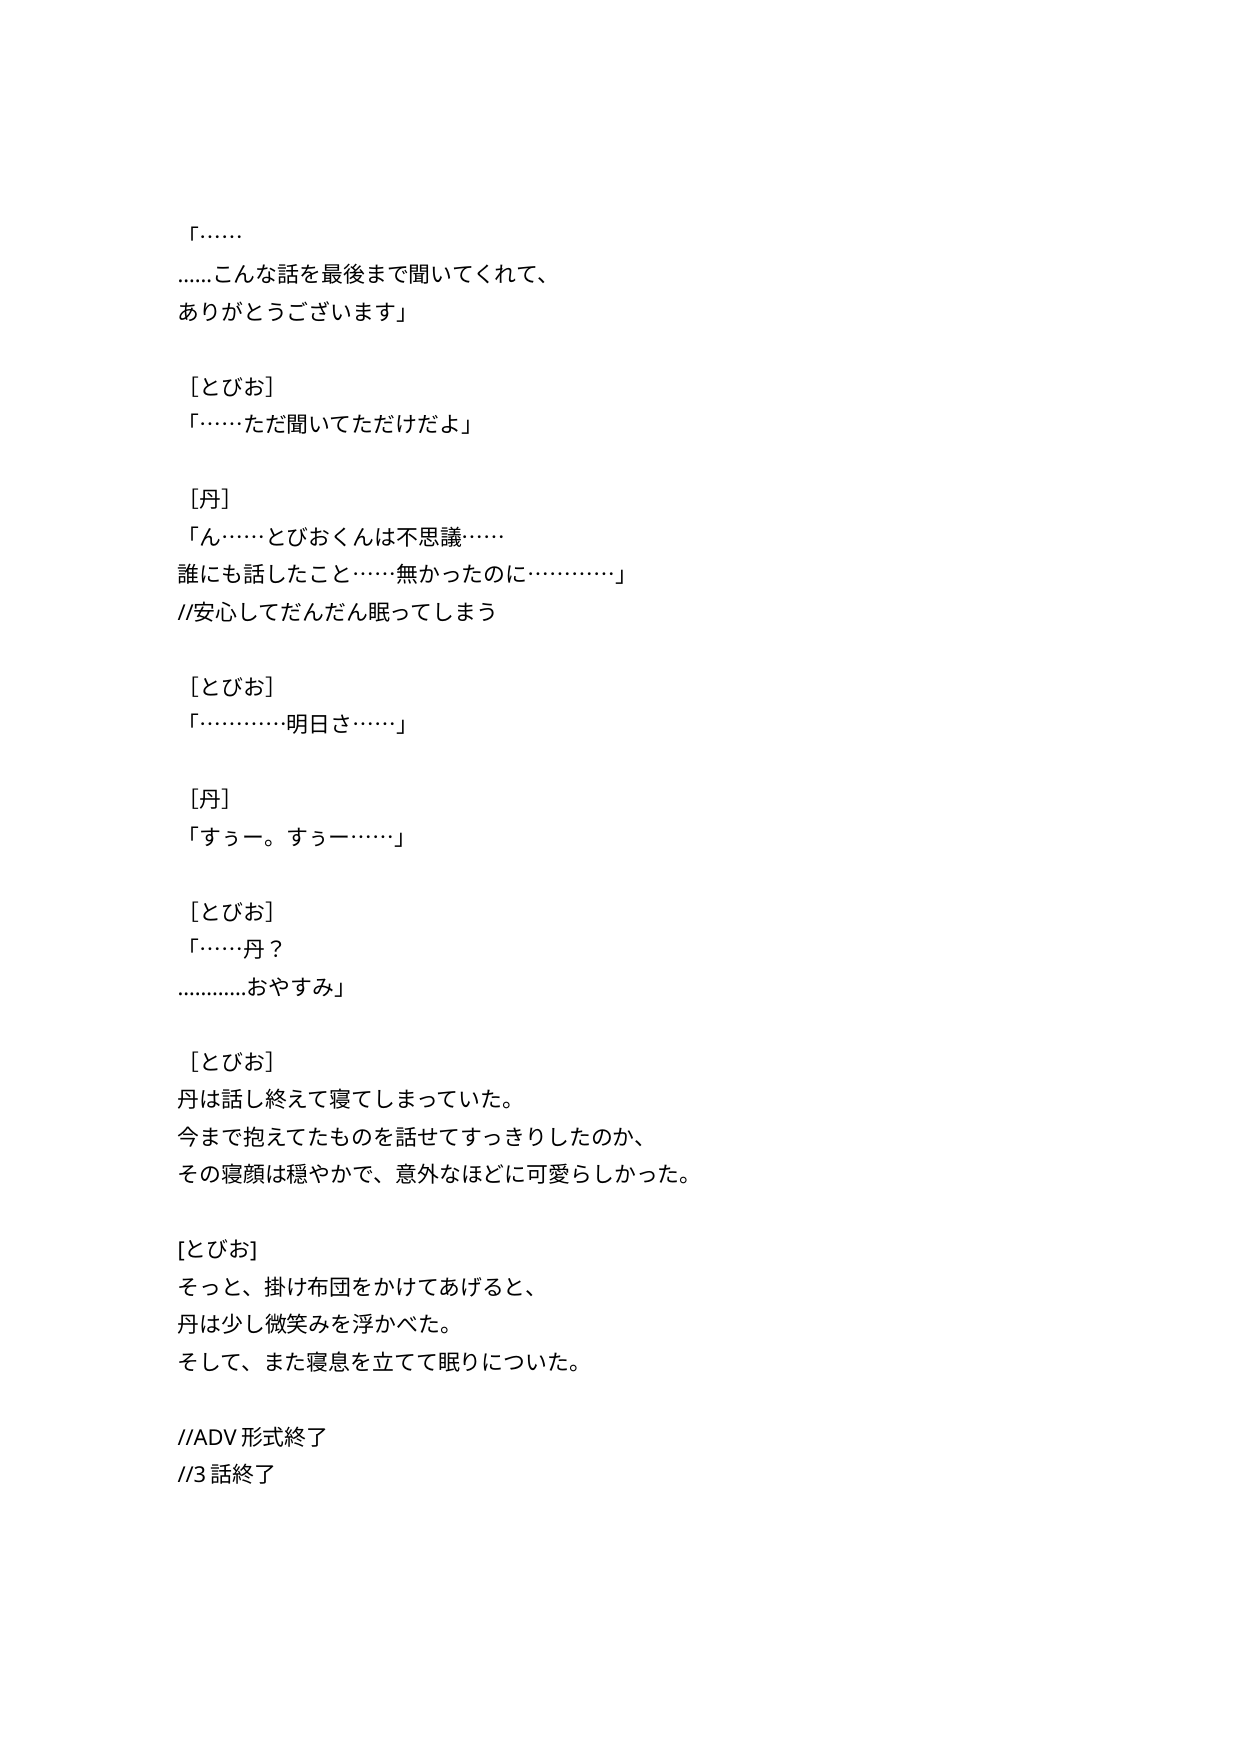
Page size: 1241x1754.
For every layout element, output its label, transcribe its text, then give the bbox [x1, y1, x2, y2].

text そして、また寝息を立てて眠りについた。 [177, 1342, 1063, 1379]
text 「…… [177, 217, 1063, 254]
text 「……ただ聞いてただけだよ」 [177, 404, 1063, 442]
text ［丹］ [177, 479, 1063, 517]
text 今まで抱えてたものを話せてすっきりしたのか、 [177, 1117, 1063, 1154]
text ……こんな話を最後まで聞いてくれて、 [177, 254, 1063, 292]
text 「ん……とびおくんは不思議…… [177, 517, 1063, 554]
text ［とびお］ [177, 1042, 1063, 1079]
text ありがとうございます」 [177, 292, 1063, 329]
text ［とびお］ [177, 367, 1063, 404]
text 「……丹？ [177, 929, 1063, 967]
text 丹は話し終えて寝てしまっていた。 [177, 1079, 1063, 1117]
text [とびお] [177, 1229, 1063, 1267]
text ［とびお］ [177, 667, 1063, 704]
text 「すぅー。すぅー……」 [177, 817, 1063, 854]
text //安心してだんだん眠ってしまう [177, 592, 1063, 629]
text ［とびお］ [177, 892, 1063, 929]
text 丹は少し微笑みを浮かべた。 [177, 1304, 1063, 1342]
text 「…………明日さ……」 [177, 704, 1063, 742]
text //ADV形式終了 [177, 1417, 1063, 1454]
text ［丹］ [177, 779, 1063, 817]
text //3話終了 [177, 1454, 1063, 1492]
text その寝顔は穏やかで、意外なほどに可愛らしかった。 [177, 1154, 1063, 1192]
text 誰にも話したこと……無かったのに…………」 [177, 554, 1063, 592]
text そっと、掛け布団をかけてあげると、 [177, 1267, 1063, 1304]
text …………おやすみ」 [177, 967, 1063, 1004]
